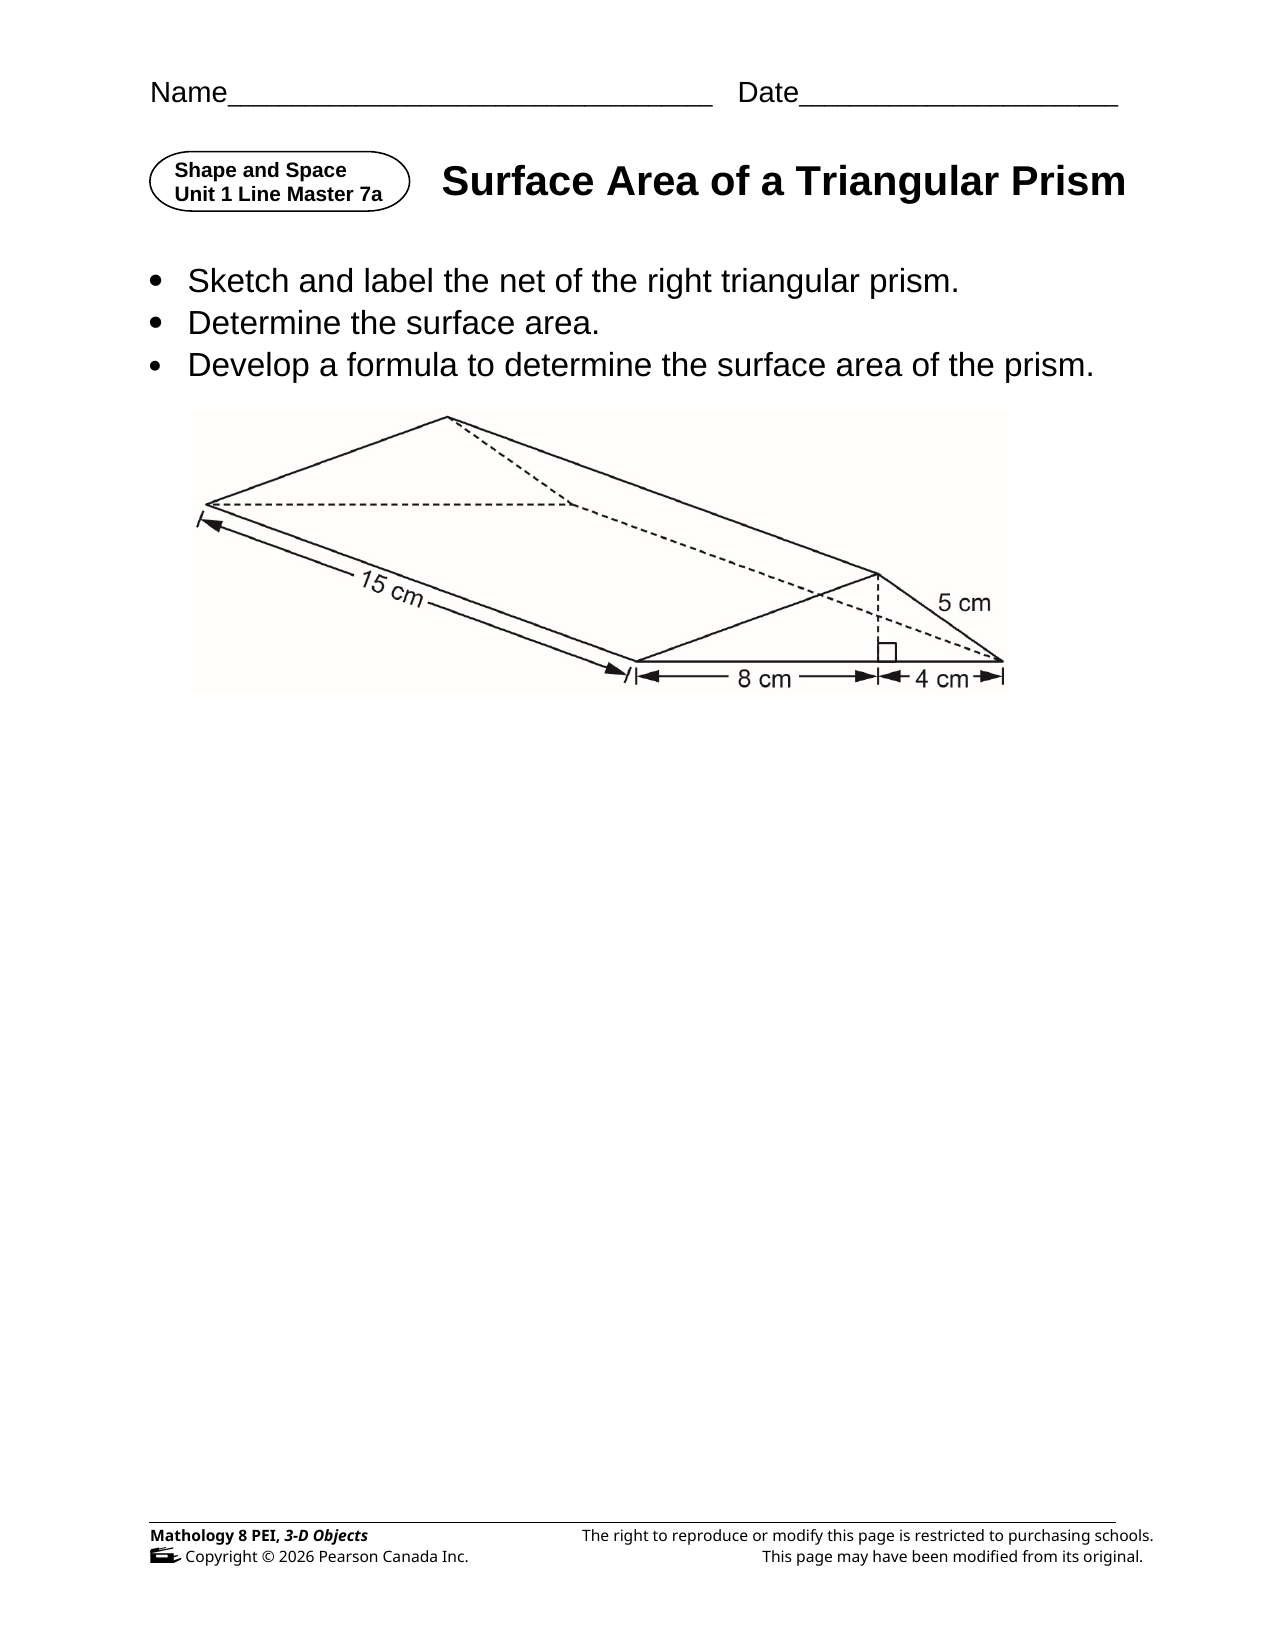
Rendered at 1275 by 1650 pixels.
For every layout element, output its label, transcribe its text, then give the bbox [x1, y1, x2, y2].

picture [150, 1547, 182, 1563]
list Determine the surface area. [150, 303, 1181, 342]
list Develop a formula to determine the surface area of the prism. [150, 345, 1181, 383]
picture [187, 402, 1015, 698]
list Sketch and label the net of the right triangular prism. [150, 262, 1181, 300]
